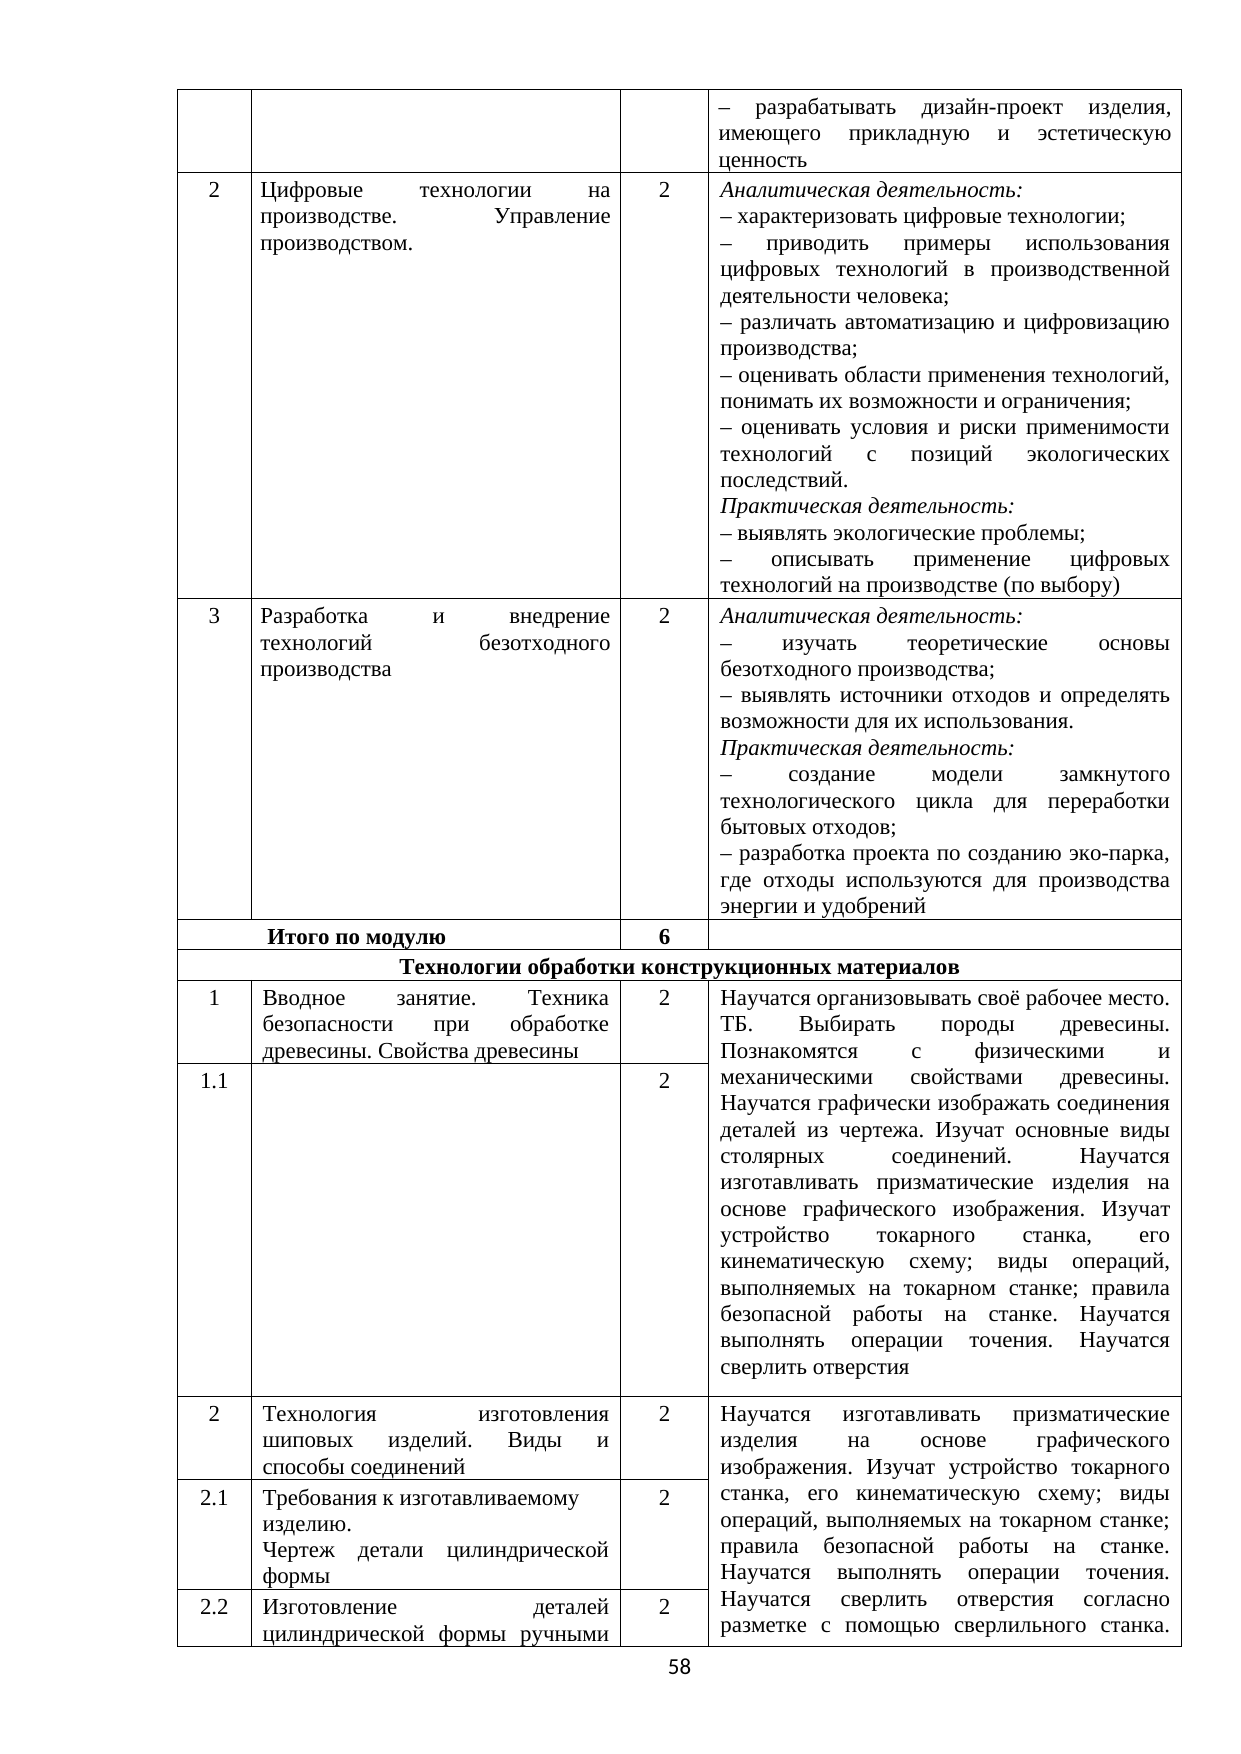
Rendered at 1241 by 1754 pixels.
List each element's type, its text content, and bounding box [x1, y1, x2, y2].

table_cell Требования к изготавливаемому изделию. Чертеж детали цилиндрической формы [252, 1480, 620, 1589]
table_cell Аналитическая деятельность: – изучать теоретические основы безотходного производства; – выявлять источники отходов и определять возможности для их использования. Практическая деятельность: – создание модели замкнутого технологического цикла для переработки бытовых отходов; – разработка проекта по созданию эко-парка, где отходы используются для производства энергии и удобрений [709, 599, 1181, 918]
table_cell 2 [178, 1397, 251, 1479]
table_cell 2 [621, 1480, 708, 1589]
table_cell Научатся изготавливать призматические изделия на основе графического изображения. Изучат устройство токарного станка, его кинематическую схему; виды операций, выполняемых на токарном станке; правила безопасной работы на станке. Научатся выполнять операции точения. Научатся сверлить отверстия согласно разметке с помощью сверлильного станка. Научатся выполнять сборку и отделку изделия [709, 1397, 1181, 1646]
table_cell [709, 90, 1181, 172]
table_cell 2.2 [178, 1590, 251, 1646]
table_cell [252, 1590, 620, 1646]
table_cell 6 [621, 920, 708, 949]
table_cell 2 [621, 981, 708, 1063]
table_cell 2 [621, 1397, 708, 1479]
table_cell 2 [621, 599, 708, 918]
table_cell [709, 920, 1181, 949]
table_cell 2 [621, 173, 708, 598]
table_cell Вводное занятие. Техника безопасности при обработке древесины. Свойства древесины [252, 981, 620, 1063]
table_cell Итого по модулю [178, 920, 620, 949]
table_cell 2.1 [178, 1480, 251, 1589]
table_cell 3 [178, 599, 251, 918]
table_cell Технология изготовления шиповых изделий. Виды и способы соединений [252, 1397, 620, 1479]
table_cell [252, 1064, 620, 1396]
table_cell 2 [621, 1064, 708, 1396]
table_cell 2 [621, 1590, 708, 1646]
table_cell 1 [178, 90, 251, 172]
table_cell 2 [178, 173, 251, 598]
table_cell Технологии обработки конструкционных материалов [178, 950, 1181, 980]
table_cell 1 [178, 981, 251, 1063]
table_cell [252, 90, 620, 172]
table_cell 2 [621, 90, 708, 172]
table_cell Цифровые технологии на производстве. Управление производством. [252, 173, 620, 598]
table_cell 1.1 [178, 1064, 251, 1396]
table_cell Аналитическая деятельность: – характеризовать цифровые технологии; – приводить примеры использования цифровых технологий в производственной деятельности человека; – различать автоматизацию и цифровизацию производства; – оценивать области применения технологий, понимать их возможности и ограничения; – оценивать условия и риски применимости технологий с позиций экологических последствий. Практическая деятельность: – выявлять экологические проблемы; – описывать применение цифровых технологий на производстве (по выбору) [709, 173, 1181, 598]
table_cell Научатся организовывать своё рабочее место. ТБ. Выбирать породы древесины. Познакомятся с физическими и механическими свойствами древесины. Научатся графически изображать соединения деталей из чертежа. Изучат основные виды столярных соединений. Научатся изготавливать призматические изделия на основе графического изображения. Изучат устройство токарного станка, его кинематическую схему; виды операций, выполняемых на токарном станке; правила безопасной работы на станке. Научатся выполнять операции точения. Научатся сверлить отверстия [709, 981, 1181, 1396]
table_cell Разработка и внедрение технологий безотходного производства [252, 599, 620, 918]
